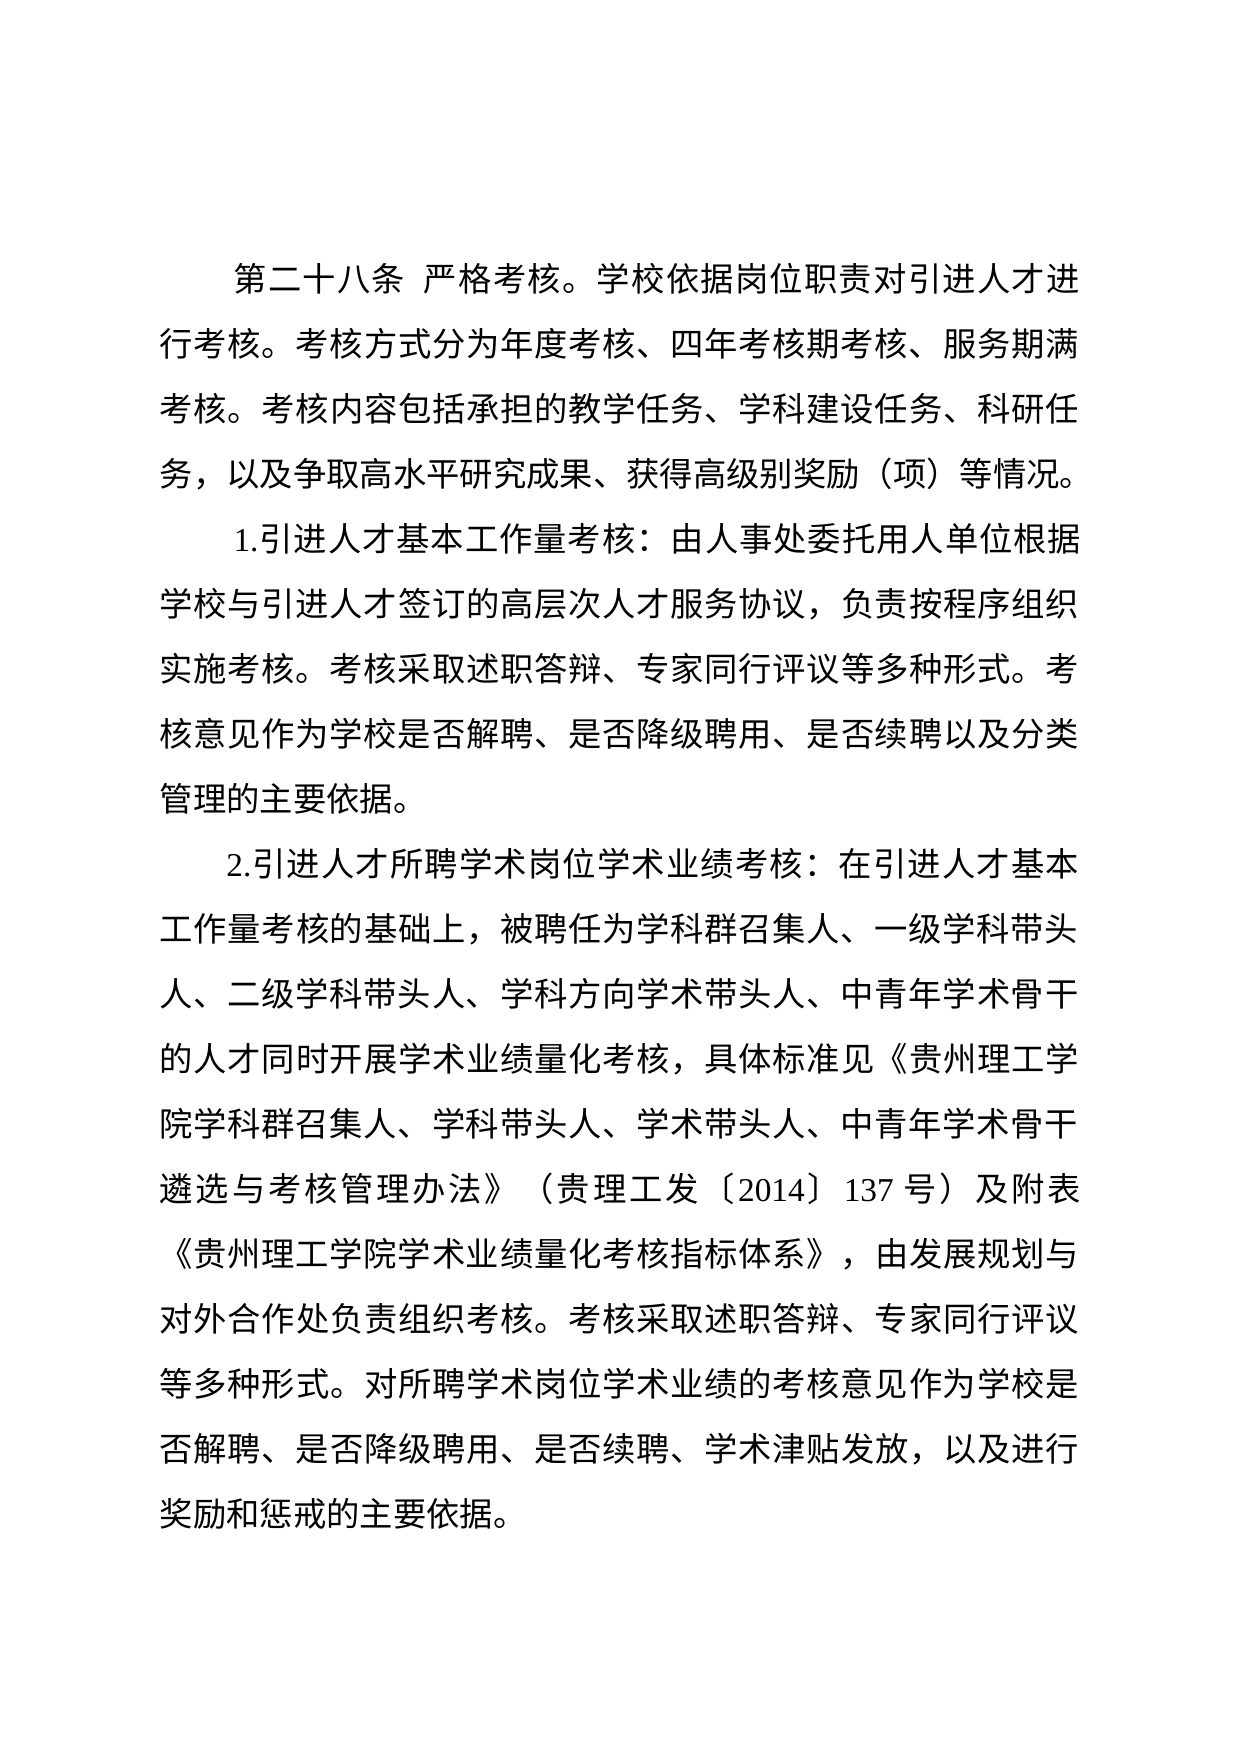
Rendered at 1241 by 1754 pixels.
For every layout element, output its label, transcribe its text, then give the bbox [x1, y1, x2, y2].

text 2.引进人才所聘学术岗位学术业绩考核：在引进人才基本工作量考核的基础上，被聘任为学科群召集人、一级学科带头人、二级学科带头人、学科方向学术带头人、中青年学术骨干的人才同时开展学术业绩量化考核，具体标准见《贵州理工学院学科群召集人、学科带头人、学术带头人、中青年学术骨干遴选与考核管理办法》（贵理工发〔2014〕137号）及附表《贵州理工学院学术业绩量化考核指标体系》，由发展规划与对外合作处负责组织考核。考核采取述职答辩、专家同行评议等多种形式。对所聘学术岗位学术业绩的考核意见作为学校是否解聘、是否降级聘用、是否续聘、学术津贴发放，以及进行奖励和惩戒的主要依据。 [159, 830, 1081, 1545]
text 第二十八条 严格考核。学校依据岗位职责对引进人才进行考核。考核方式分为年度考核、四年考核期考核、服务期满考核。考核内容包括承担的教学任务、学科建设任务、科研任务，以及争取高水平研究成果、获得高级别奖励（项）等情况。 [159, 245, 1081, 505]
text 1.引进人才基本工作量考核：由人事处委托用人单位根据学校与引进人才签订的高层次人才服务协议，负责按程序组织实施考核。考核采取述职答辩、专家同行评议等多种形式。考核意见作为学校是否解聘、是否降级聘用、是否续聘以及分类管理的主要依据。 [159, 505, 1081, 830]
